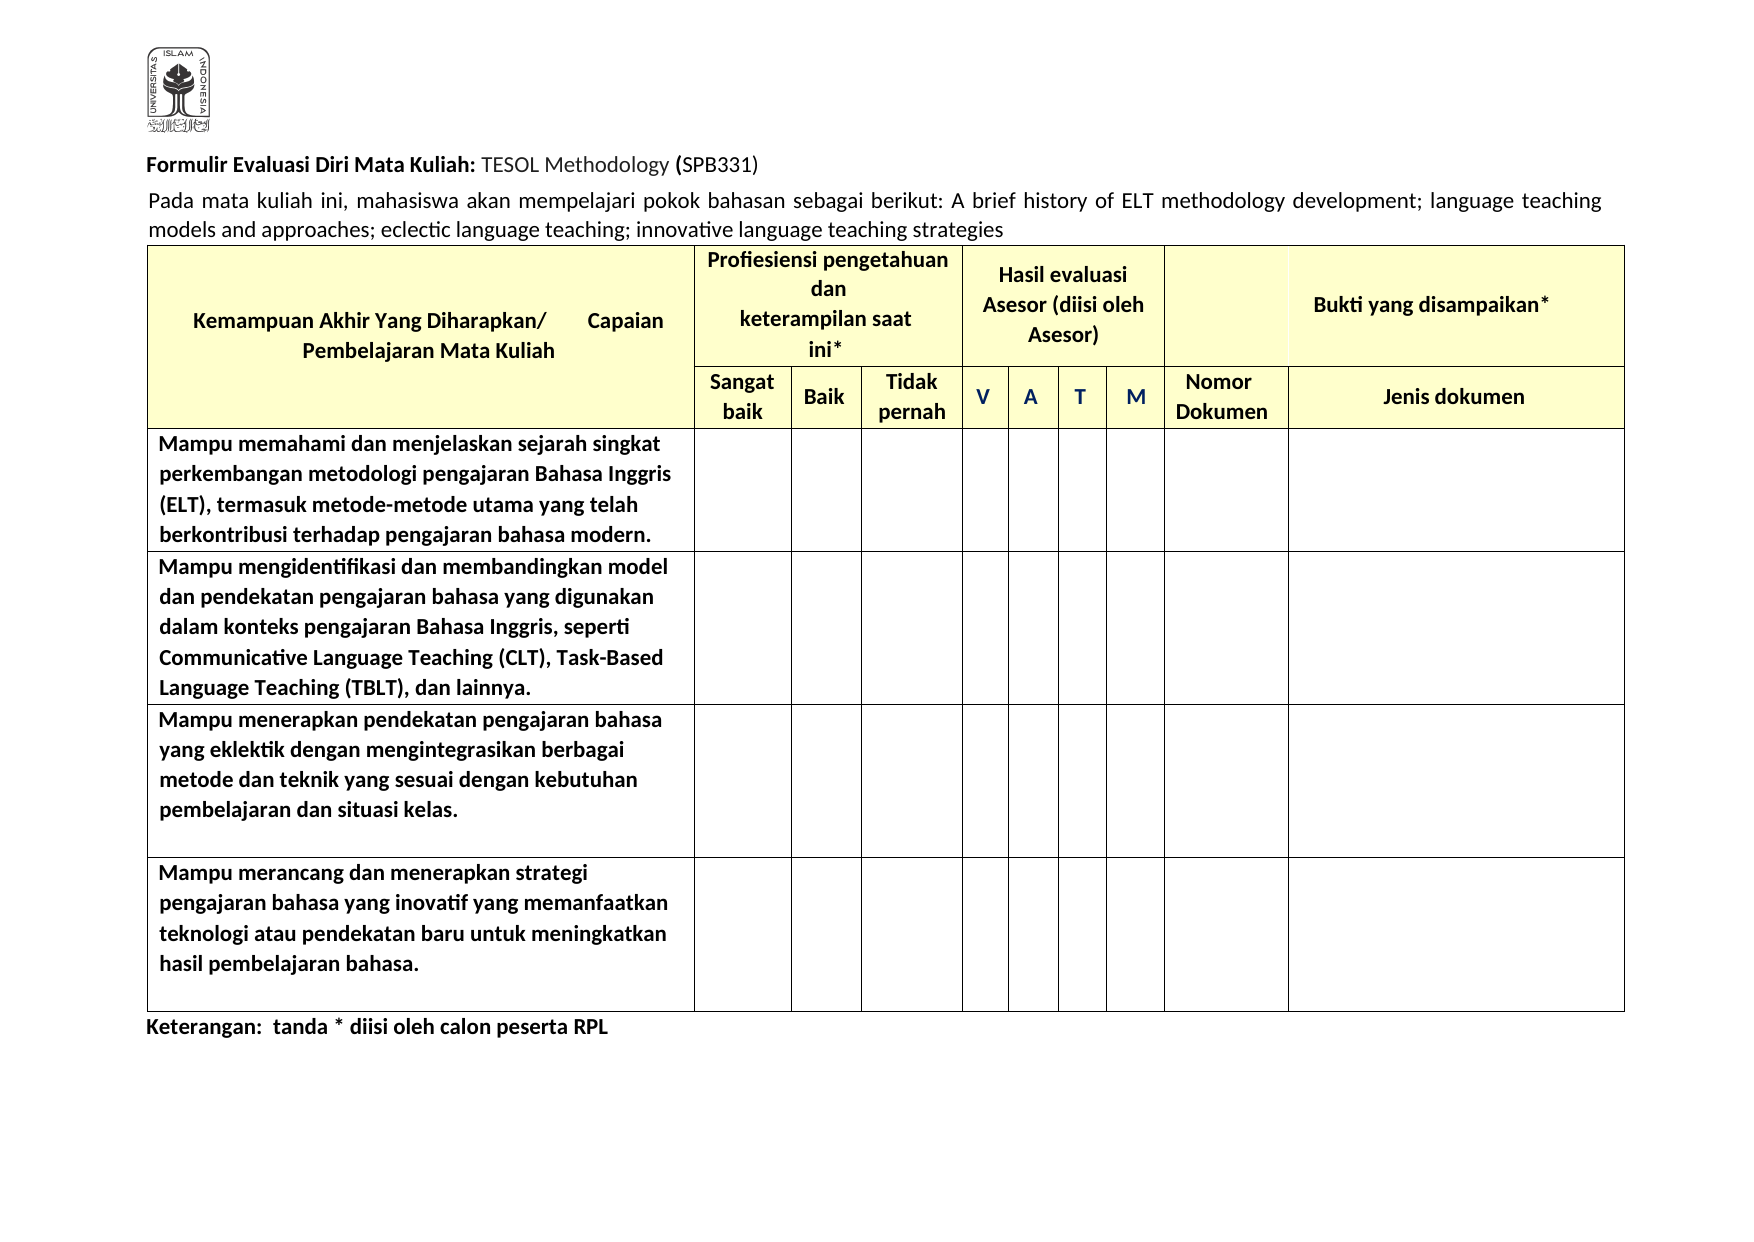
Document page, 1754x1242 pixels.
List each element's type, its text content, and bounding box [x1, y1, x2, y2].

table_cell [1165, 858, 1288, 1011]
table_cell [1289, 705, 1624, 857]
picture [130, 32, 227, 148]
text Formulir Evaluasi Diri Mata Kuliah: TESOL Methodology (SPB331) [669, 150, 1607, 178]
table_cell M [1107, 367, 1164, 428]
table_cell [1107, 858, 1164, 1011]
table_cell [1009, 705, 1058, 857]
table_cell [1289, 858, 1624, 1011]
table_cell [862, 552, 962, 704]
table_cell Baik [792, 367, 861, 428]
table_cell Mampu memahami dan menjelaskan sejarah singkat perkembangan metodologi pengajaran Bahasa Inggris (ELT), termasuk metode-metode utama yang telah berkontribusi terhadap pengajaran bahasa modern. [148, 429, 694, 551]
table_cell Mampu menerapkan pendekatan pengajaran bahasa yang eklektik dengan mengintegrasikan berbagai metode dan teknik yang sesuai dengan kebutuhan pembelajaran dan situasi kelas. [148, 705, 694, 857]
table_cell [963, 858, 1008, 1011]
table_cell [695, 705, 791, 857]
table_cell [792, 429, 861, 551]
table_cell [792, 858, 861, 1011]
table_cell [963, 552, 1008, 704]
table_cell A [1009, 367, 1058, 428]
table_cell [792, 552, 861, 704]
table_header [1165, 246, 1288, 366]
table_cell Mampu mengidentifikasi dan membandingkan model dan pendekatan pengajaran bahasa yang digunakan dalam konteks pengajaran Bahasa Inggris, seperti Communicative Language Teaching (CLT), Task-Based Language Teaching (TBLT), dan lainnya. [148, 552, 694, 704]
table_cell [1059, 429, 1106, 551]
table_cell [1009, 552, 1058, 704]
table_cell Mampu merancang dan menerapkan strategi pengajaran bahasa yang inovatif yang memanfaatkan teknologi atau pendekatan baru untuk meningkatkan hasil pembelajaran bahasa. [148, 858, 694, 1011]
table_cell [1107, 429, 1164, 551]
table_header Bukti yang disampaikan* [1289, 246, 1624, 366]
table_header Profiesiensi pengetahuan dan keterampilan saat ini* [695, 246, 962, 366]
table_header Hasil evaluasi Asesor (diisi oleh Asesor) [963, 246, 1164, 366]
table_cell T [1059, 367, 1106, 428]
table_cell [695, 552, 791, 704]
table_cell [1009, 858, 1058, 1011]
table_cell [695, 429, 791, 551]
table_cell [1107, 705, 1164, 857]
table_cell [1165, 552, 1288, 704]
table_cell [1059, 858, 1106, 1011]
table_cell [1059, 705, 1106, 857]
table_cell [862, 705, 962, 857]
table_header Kemampuan Akhir Yang Diharapkan/ Capaian Pembelajaran Mata Kuliah [148, 246, 694, 428]
table_cell Nomor Dokumen [1165, 367, 1288, 428]
table_cell [862, 429, 962, 551]
table_cell [963, 429, 1008, 551]
text Pada mata kuliah ini, mahasiswa akan mempelajari pokok bahasan sebagai berikut: A brief history of ELT methodology development; language teaching models and approaches; eclectic language teaching; innovative language teaching strategies [148, 186, 1605, 243]
table_cell [1289, 429, 1624, 551]
table_cell V [963, 367, 1008, 428]
table_cell [1009, 429, 1058, 551]
table_cell [1059, 552, 1106, 704]
table_cell Sangat baik [695, 367, 791, 428]
table_cell [695, 858, 791, 1011]
table_cell Jenis dokumen [1289, 367, 1624, 428]
table_cell [1289, 552, 1624, 704]
table_cell [1107, 552, 1164, 704]
table_cell [1165, 705, 1288, 857]
table_cell [1165, 429, 1288, 551]
table_cell [792, 705, 861, 857]
table_cell [862, 858, 962, 1011]
text Formulir Evaluasi Diri Mata Kuliah: TESOL Methodology (SPB331) [146, 150, 481, 178]
table_cell Tidak pernah [862, 367, 962, 428]
text Keterangan: tanda * diisi oleh calon peserta RPL [146, 1012, 1607, 1040]
table_cell [963, 705, 1008, 857]
